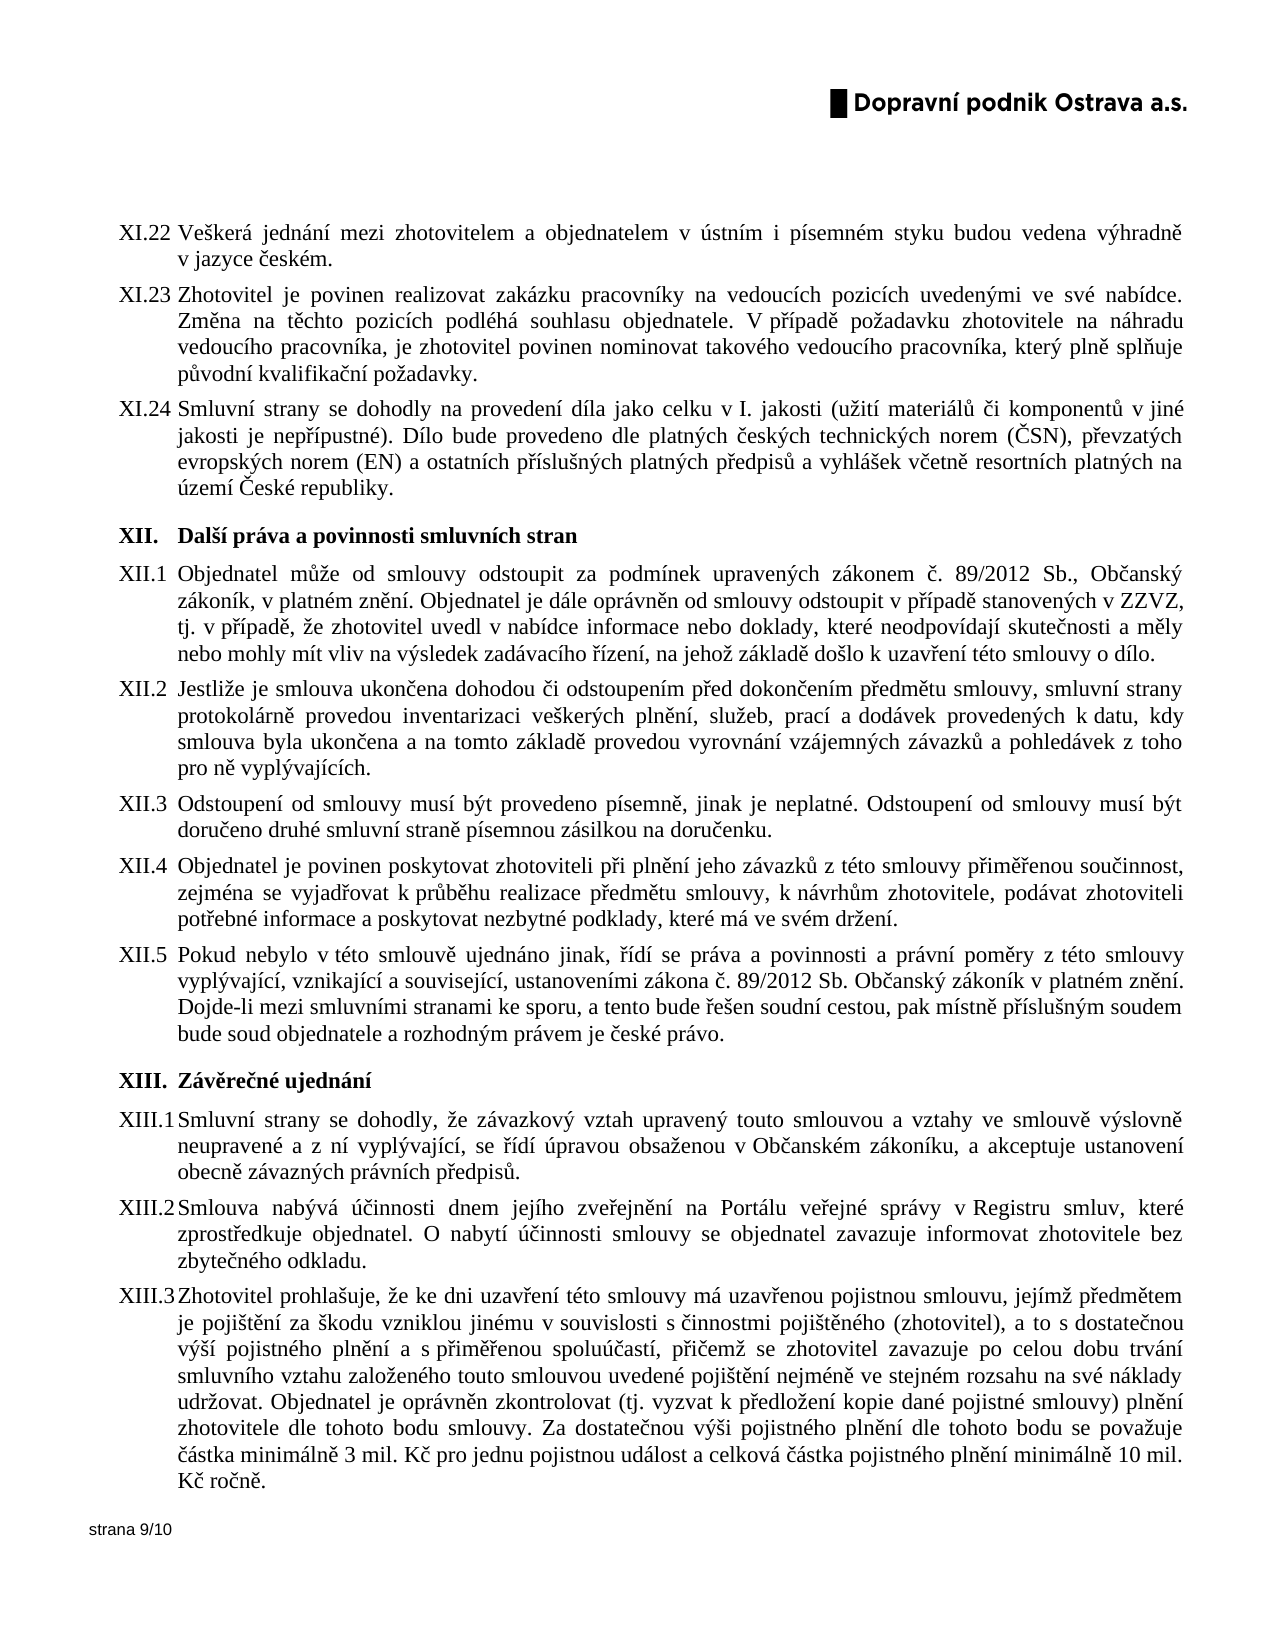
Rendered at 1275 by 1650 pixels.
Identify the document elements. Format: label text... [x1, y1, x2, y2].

list Smluvní strany se dohodly na provedení díla jako celku v I. jakosti (užití materiálů či komponentů v jiné jakosti je nepřípustné). Dílo bude provedeno dle platných českých technických norem (ČSN), převzatých evropských norem (EN) a ostatních příslušných platných předpisů a vyhlášek včetně resortních platných na území České republiky. [118, 395, 1184, 501]
list Zhotovitel je povinen realizovat zakázku pracovníky na vedoucích pozicích uvedenými ve své nabídce. Změna na těchto pozicích podléhá souhlasu objednatele. V případě požadavku zhotovitele na náhradu vedoucího pracovníka, je zhotovitel povinen nominovat takového vedoucího pracovníka, který plně splňuje původní kvalifikační požadavky. [118, 281, 1184, 386]
list Odstoupení od smlouvy musí být provedeno písemně, jinak je neplatné. Odstoupení od smlouvy musí být doručeno druhé smluvní straně písemnou zásilkou na doručenku. [118, 790, 1184, 843]
subtitle Závěrečné ujednání [118, 1067, 1184, 1093]
list Jestliže je smlouva ukončena dohodou či odstoupením před dokončením předmětu smlouvy, smluvní strany protokolárně provedou inventarizaci veškerých plnění, služeb, prací a dodávek provedených k datu, kdy smlouva byla ukončena a na tomto základě provedou vyrovnání vzájemných závazků a pohledávek z toho pro ně vyplývajících. [118, 675, 1184, 781]
list Pokud nebylo v této smlouvě ujednáno jinak, řídí se práva a povinnosti a právní poměry z této smlouvy vyplývající, vznikající a související, ustanoveními zákona č. 89/2012 Sb. Občanský zákoník v platném znění. Dojde-li mezi smluvními stranami ke sporu, a tento bude řešen soudní cestou, pak místně příslušným soudem bude soud objednatele a rozhodným právem je české právo. [118, 941, 1184, 1046]
list Veškerá jednání mezi zhotovitelem a objednatelem v ústním i písemném styku budou vedena výhradně v jazyce českém. [118, 218, 1184, 271]
picture [830, 89, 1187, 118]
subtitle Další práva a povinnosti smluvních stran [118, 522, 1184, 548]
list Objednatel je povinen poskytovat zhotoviteli při plnění jeho závazků z této smlouvy přiměřenou součinnost, zejména se vyjadřovat k průběhu realizace předmětu smlouvy, k návrhům zhotovitele, podávat zhotoviteli potřebné informace a poskytovat nezbytné podklady, které má ve svém držení. [118, 852, 1184, 931]
list Objednatel může od smlouvy odstoupit za podmínek upravených zákonem č. 89/2012 Sb., Občanský zákoník, v platném znění. Objednatel je dále oprávněn od smlouvy odstoupit v případě stanovených v ZZVZ, tj. v případě, že zhotovitel uvedl v nabídce informace nebo doklady, které neodpovídají skutečnosti a měly nebo mohly mít vliv na výsledek zadávacího řízení, na jehož základě došlo k uzavření této smlouvy o dílo. [118, 561, 1184, 666]
list Zhotovitel prohlašuje, že ke dni uzavření této smlouvy má uzavřenou pojistnou smlouvu, jejímž předmětem je pojištění za škodu vzniklou jinému v souvislosti s činnostmi pojištěného (zhotovitel), a to s dostatečnou výší pojistného plnění a s přiměřenou spoluúčastí, přičemž se zhotovitel zavazuje po celou dobu trvání smluvního vztahu založeného touto smlouvou uvedené pojištění nejméně ve stejném rozsahu na své náklady udržovat. Objednatel je oprávněn zkontrolovat (tj. vyzvat k předložení kopie dané pojistné smlouvy) plnění zhotovitele dle tohoto bodu smlouvy. Za dostatečnou výši pojistného plnění dle tohoto bodu se považuje částka minimálně 3 mil. Kč pro jednu pojistnou událost a celková částka pojistného plnění minimálně 10 mil. Kč ročně. [118, 1283, 1184, 1493]
list Smlouva nabývá účinnosti dnem jejího zveřejnění na Portálu veřejné správy v Registru smluv, které zprostředkuje objednatel. O nabytí účinnosti smlouvy se objednatel zavazuje informovat zhotovitele bez zbytečného odkladu. [118, 1194, 1184, 1273]
list Smluvní strany se dohodly, že závazkový vztah upravený touto smlouvou a vztahy ve smlouvě výslovně neupravené a z ní vyplývající, se řídí úpravou obsaženou v Občanském zákoníku, a akceptuje ustanovení obecně závazných právních předpisů. [118, 1106, 1184, 1185]
